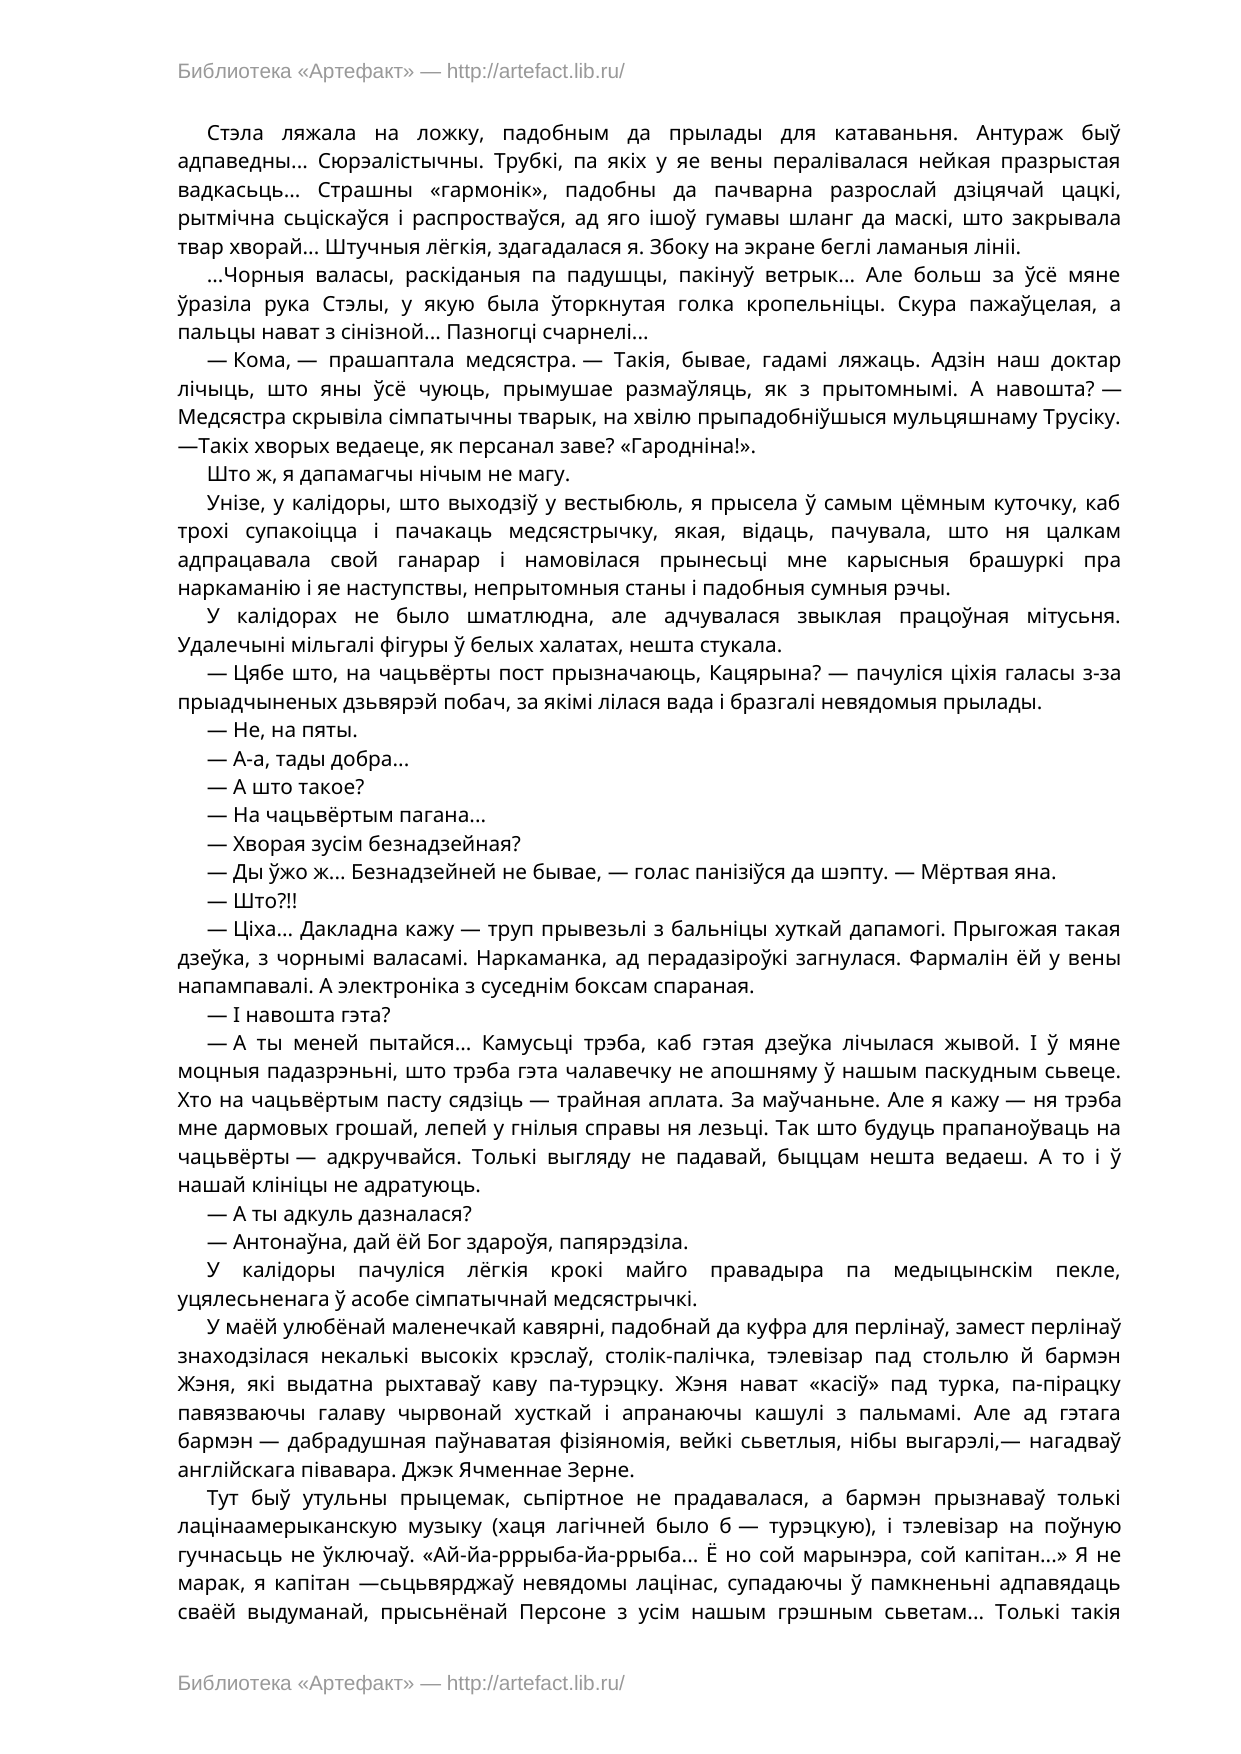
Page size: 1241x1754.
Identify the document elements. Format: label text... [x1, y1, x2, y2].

text — Цябе што, на чацьвёрты пост прызначаюць, Кацярына? — пачуліся ціхія галасы з-за прыадчыненых дзьвярэй побач, за якімі лілася вада і бразгалі невядомыя прылады. [177, 658, 1122, 715]
text — А што такое? [177, 772, 1122, 801]
text — Што?!! [177, 886, 1122, 914]
text ...Чорныя валасы, раскіданыя па падушцы, пакінуў ветрык... Але больш за ўсё мяне ўразіла рука Стэлы, у якую была ўторкнутая голка кропельніцы. Скура пажаўцелая, а пальцы нават з сінізной... Пазногці счарнелі... [177, 260, 1122, 346]
text — А ты адкуль дазналася? [177, 1199, 1122, 1227]
text — І навошта гэта? [177, 1000, 1122, 1028]
text — Антонаўна, дай ёй Бог здароўя, папярэдзіла. [177, 1227, 1122, 1256]
text Стэла ляжала на ложку, падобным да прылады для катаваньня. Антураж быў адпаведны... Сюрэалістычны. Трубкі, па якіх у яе вены пералівалася нейкая празрыстая вадкасьць... Страшны «гармонік», падобны да пачварна разрослай дзіцячай цацкі, рытмічна сьціскаўся і распростваўся, ад яго ішоў гумавы шланг да маскі, што закрывала твар хворай... Штучныя лёгкія, здагадалася я. Збоку на экране беглі ламаныя лініі. [177, 118, 1122, 260]
text У маёй улюбёнай маленечкай кавярні, падобнай да куфра для перлінаў, замест перлінаў знаходзілася некалькі высокіх крэслаў, столік-палічка, тэлевізар пад стольлю й бармэн Жэня, які выдатна рыхтаваў каву па-турэцку. Жэня нават «касіў» пад турка, па-пірацку павязваючы галаву чырвонай хусткай і апранаючы кашулі з пальмамі. Але ад гэтага бармэн — дабрадушная паўнаватая фізіяномія, вейкі сьветлыя, нібы выгарэлі,— нагадваў англійскага півавара. Джэк Ячменнае Зерне. [177, 1312, 1122, 1483]
text Што ж, я дапамагчы нічым не магу. [177, 459, 1122, 488]
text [177, 1483, 1122, 1625]
text — Кома, — прашаптала медсястра. — Такія, бывае, гадамі ляжаць. Адзін наш доктар лічыць, што яны ўсё чуюць, прымушае размаўляць, як з прытомнымі. А навошта? — Медсястра скрывіла сімпатычны тварык, на хвілю прыпадобніўшыся мульцяшнаму Трусіку. —Такіх хворых ведаеце, як персанал заве? «Гародніна!». [177, 346, 1122, 459]
text Унізе, у калідоры, што выходзіў у вестыбюль, я прысела ў самым цёмным куточку, каб трохі супакоіцца і пачакаць медсястрычку, якая, відаць, пачувала, што ня цалкам адпрацавала свой ганарар і намовілася прынесьці мне карысныя брашуркі пра наркаманію і яе наступствы, непрытомныя станы і падобныя сумныя рэчы. [177, 488, 1122, 602]
text — Ды ўжо ж... Безнадзейней не бывае, — голас панізіўся да шэпту. — Мёртвая яна. [177, 857, 1122, 886]
text У калідорах не было шматлюдна, але адчувалася звыклая працоўная мітусьня. Удалечыні мільгалі фігуры ў белых халатах, нешта стукала. [177, 602, 1122, 658]
text — Хворая зусім безнадзейная? [177, 829, 1122, 857]
text — А-а, тады добра... [177, 744, 1122, 772]
text У калідоры пачуліся лёгкія крокі майго правадыра па медыцынскім пекле, уцялесьненага ў асобе сімпатычнай медсястрычкі. [177, 1256, 1122, 1312]
text — Ціха... Дакладна кажу — труп прывезьлі з бальніцы хуткай дапамогі. Прыгожая такая дзеўка, з чорнымі валасамі. Наркаманка, ад перадазіроўкі загнулася. Фармалін ёй у вены напампавалі. А электроніка з суседнім боксам спараная. [177, 914, 1122, 1000]
text — Не, на пяты. [177, 715, 1122, 744]
text — На чацьвёртым пагана... [177, 801, 1122, 829]
text — А ты меней пытайся... Камусьці трэба, каб гэтая дзеўка лічылася жывой. І ў мяне моцныя падазрэньні, што трэба гэта чалавечку не апошняму ў нашым паскудным сьвеце. Хто на чацьвёртым пасту сядзіць — трайная аплата. За маўчаньне. Але я кажу — ня трэба мне дармовых грошай, лепей у гнілыя справы ня лезьці. Так што будуць прапаноўваць на чацьвёрты — адкручвайся. Толькі выгляду не падавай, быццам нешта ведаеш. А то і ў нашай клініцы не адратуюць. [177, 1028, 1122, 1199]
